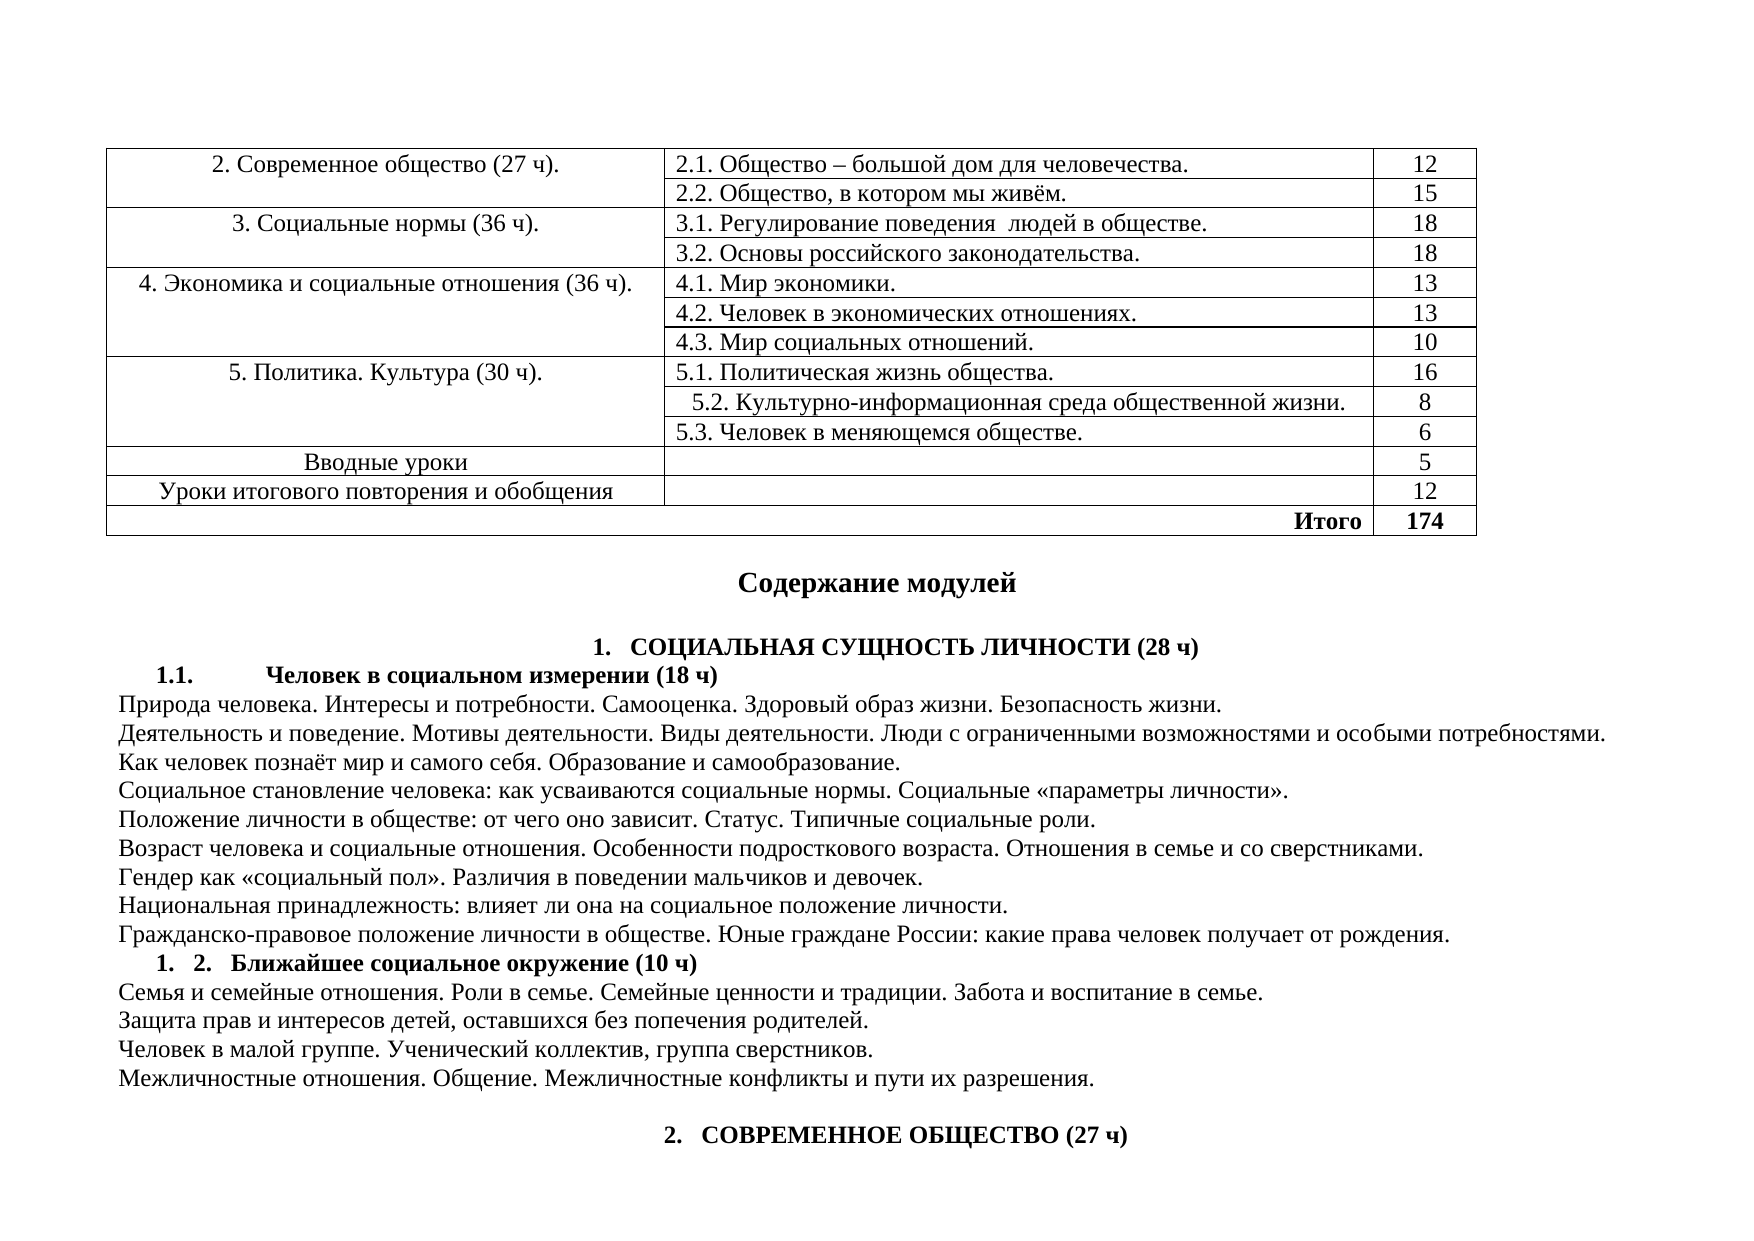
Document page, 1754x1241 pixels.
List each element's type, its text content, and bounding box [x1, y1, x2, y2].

text Социальное становление человека: как усваиваются социальные нормы. Социальные «параметры личности». [118, 776, 1636, 804]
table_cell 4.1. Мир экономики. [665, 268, 1373, 297]
text Гражданско-правовое положение личности в обществе. Юные граждане России: какие права человек получает от рождения. [118, 919, 1636, 948]
table_cell 3.2. Основы российского законодательства. [665, 238, 1373, 267]
list СОВРЕМЕННОЕ ОБЩЕСТВО (27 ч) [156, 1121, 1636, 1149]
table_cell 174 [1374, 506, 1476, 535]
table_cell 18 [1374, 238, 1476, 267]
list Человек в социальном измерении (18 ч) [156, 661, 1636, 689]
table_cell 18 [1374, 208, 1476, 237]
text Содержание модулей [118, 565, 1636, 598]
table_cell 3.1. Регулирование поведения людей в обществе. [665, 208, 1373, 237]
table_cell 13 [1374, 268, 1476, 297]
table_cell 12 [1374, 476, 1476, 505]
table_cell 8 [1374, 387, 1476, 416]
text Природа человека. Интересы и потребности. Самооценка. Здоровый образ жизни. Безопасность жизни. [118, 689, 1636, 718]
text Семья и семейные отношения. Роли в семье. Семейные ценности и традиции. Забота и воспитание в семье. [118, 977, 1636, 1006]
text Национальная принадлежность: влияет ли она на социальное положение личности. [118, 891, 1636, 919]
table_cell [665, 447, 1373, 475]
table_cell 4.3. Мир социальных отношений. [665, 328, 1373, 356]
text Деятельность и поведение. Мотивы деятельности. Виды деятельности. Люди с ограниченными возможностями и особыми потребностями. [118, 718, 1636, 747]
text Как человек познаёт мир и самого себя. Образование и самообразование. [118, 747, 1636, 776]
table_cell 2. Современное общество (27 ч). [107, 149, 664, 207]
table_cell 4.2. Человек в экономических отношениях. [665, 298, 1373, 326]
table_cell 5.2. Культурно-информационная среда общественной жизни. [665, 387, 1373, 416]
table_cell 4. Экономика и социальные отношения (36 ч). [107, 268, 664, 356]
list 2. Ближайшее социальное окружение (10 ч) [156, 948, 1636, 977]
table_cell Итого [107, 506, 1373, 535]
table_cell Вводные уроки [107, 447, 664, 475]
list СОЦИАЛЬНАЯ СУЩНОСТЬ ЛИЧНОСТИ (28 ч) [156, 632, 1636, 661]
text Защита прав и интересов детей, оставшихся без попечения родителей. [118, 1006, 1636, 1034]
table_cell 12 [1374, 149, 1476, 177]
table_cell 3. Социальные нормы (36 ч). [107, 208, 664, 267]
text Человек в малой группе. Ученический коллектив, группа сверстников. [118, 1034, 1636, 1063]
table_cell 16 [1374, 357, 1476, 386]
table_cell 5.1. Политическая жизнь общества. [665, 357, 1373, 386]
text Возраст человека и социальные отношения. Особенности подросткового возраста. Отношения в семье и со сверстниками. [118, 833, 1636, 862]
table_cell [665, 476, 1373, 505]
table_cell 5. Политика. Культура (30 ч). [107, 357, 664, 446]
table_cell 2.1. Общество – большой дом для человечества. [665, 149, 1373, 177]
table_cell 5 [1374, 447, 1476, 475]
text Межличностные отношения. Общение. Межличностные конфликты и пути их разрешения. [118, 1063, 1636, 1092]
table_cell 5.3. Человек в меняющемся обществе. [665, 417, 1373, 446]
table_cell Уроки итогового повторения и обобщения [107, 476, 664, 505]
table_cell 15 [1374, 179, 1476, 207]
table_cell 2.2. Общество, в котором мы живём. [665, 179, 1373, 207]
table_cell 10 [1374, 328, 1476, 356]
text Положение личности в обществе: от чего оно зависит. Статус. Типичные социальные роли. [118, 804, 1636, 833]
table_cell 13 [1374, 298, 1476, 326]
text Гендер как «социальный пол». Различия в поведении мальчиков и девочек. [118, 862, 1636, 891]
table_cell 6 [1374, 417, 1476, 446]
